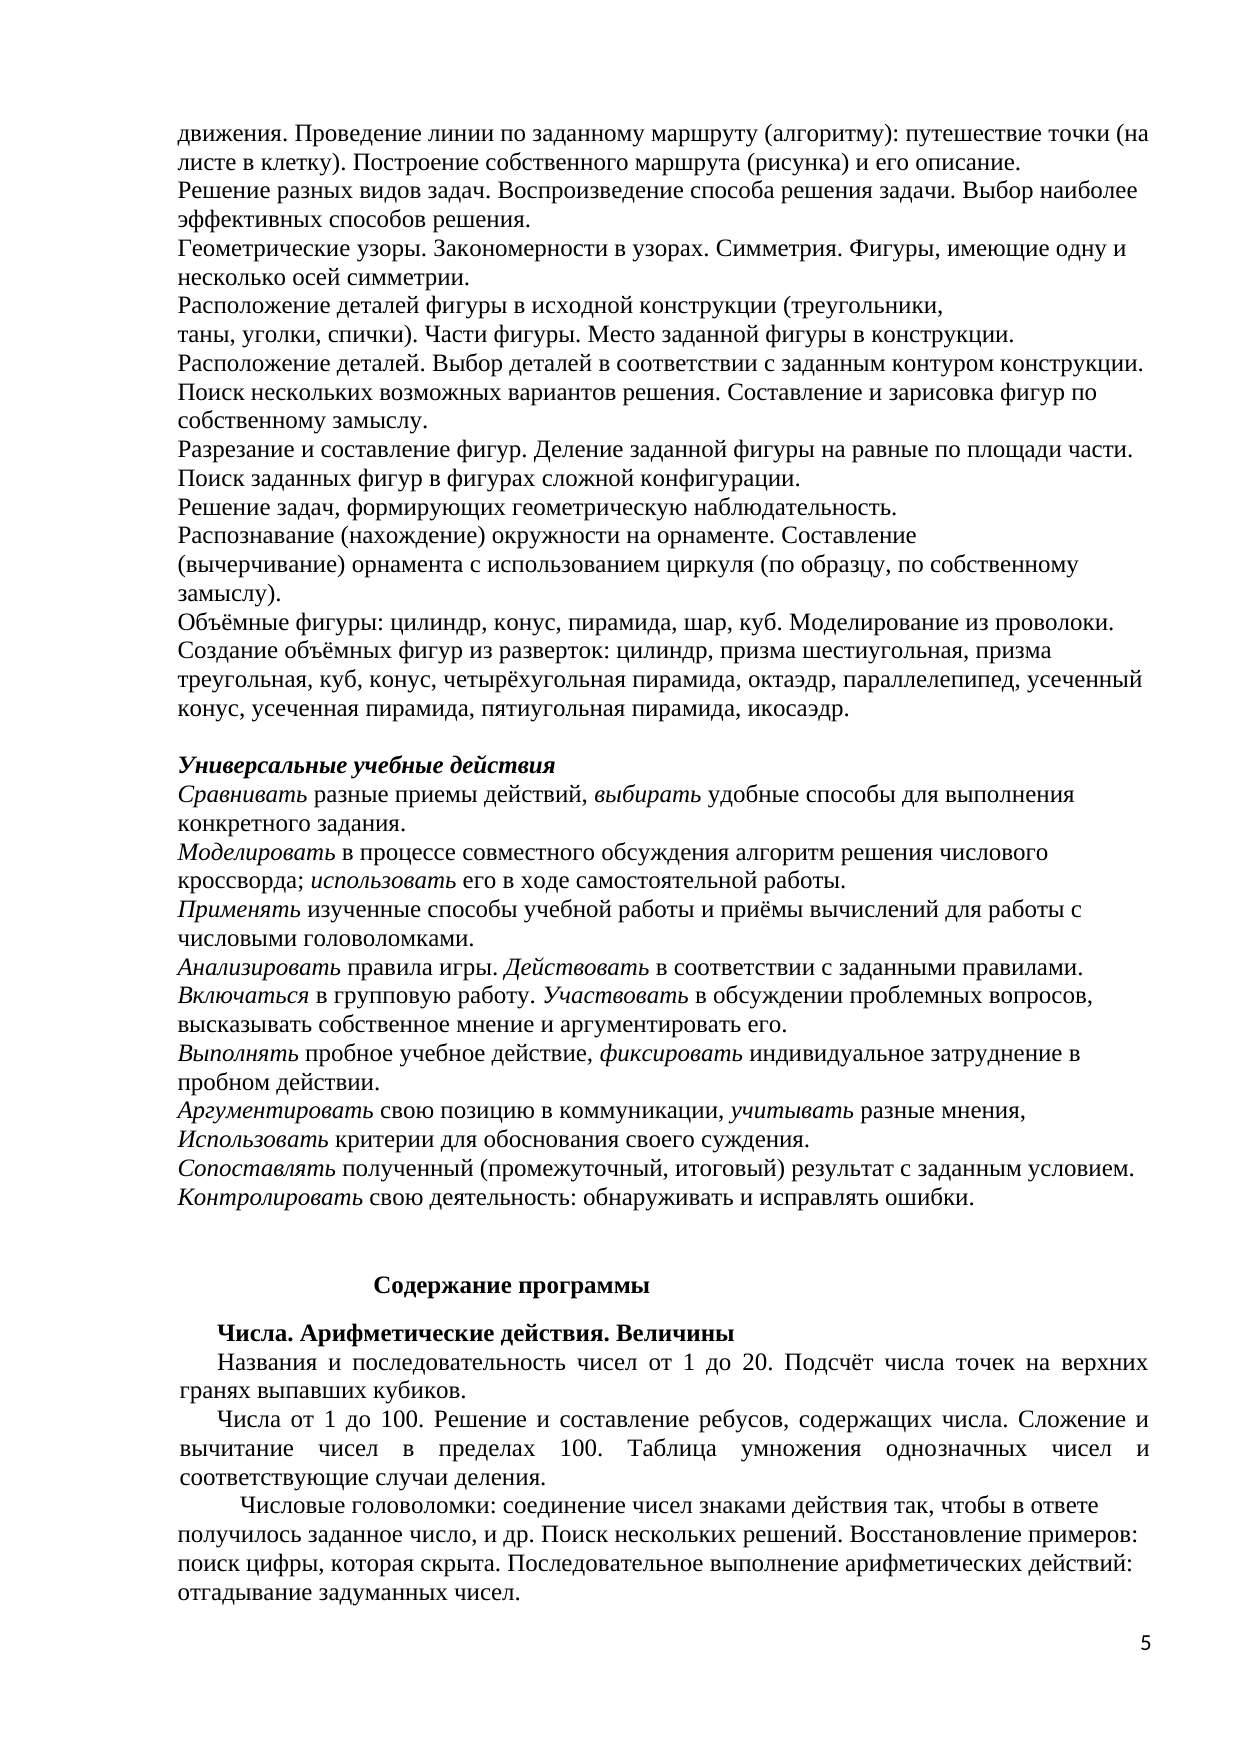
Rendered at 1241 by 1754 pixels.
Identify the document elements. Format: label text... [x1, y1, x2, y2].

text Расположение деталей. Выбор деталей в соответствии с заданным контуром конструкции. Поиск нескольких возможных вариантов решения. Составление и зарисовка фигур по собственному замыслу. [177, 348, 1152, 434]
text Анализировать правила игры. Действовать в соответствии с заданными правилами. [177, 952, 1152, 981]
text Использовать критерии для обоснования своего суждения. [177, 1124, 1152, 1153]
text Контролировать свою деятельность: обнаруживать и исправлять ошибки. [177, 1182, 1152, 1211]
text Сравнивать разные приемы действий, выбирать удобные способы для выполнения конкретного задания. [177, 779, 1152, 837]
text Расположение деталей фигуры в исходной конструкции (треугольники, [177, 291, 1152, 319]
text Поиск заданных фигур в фигурах сложной конфигурации. [177, 463, 1152, 492]
text Числовые головоломки: соединение чисел знаками действия так, чтобы в ответе получилось заданное число, и др. Поиск нескольких решений. Восстановление примеров: поиск цифры, которая скрыта. Последовательное выполнение арифметических действий: отгадывание задуманных чисел. [177, 1491, 1152, 1606]
text Числа. Арифметические действия. Величины [179, 1318, 1152, 1347]
text (вычерчивание) орнамента с использованием циркуля (по образцу, по собственному замыслу). [177, 549, 1152, 607]
text Универсальные учебные действия [177, 751, 1152, 779]
text Аргументировать свою позицию в коммуникации, учитывать разные мнения, [177, 1096, 1152, 1124]
text Геометрические узоры. Закономерности в узорах. Симметрия. Фигуры, имеющие одну и несколько осей симметрии. [177, 233, 1152, 291]
text Применять изученные способы учебной работы и приёмы вычислений для работы с числовыми головоломками. [177, 894, 1152, 952]
text таны, уголки, спички). Части фигуры. Место заданной фигуры в конструкции. [177, 319, 1152, 348]
text Включаться в групповую работу. Участвовать в обсуждении проблемных вопросов, высказывать собственное мнение и аргументировать его. [177, 981, 1152, 1038]
text Объёмные фигуры: цилиндр, конус, пирамида, шар, куб. Моделирование из проволоки. Создание объёмных фигур из разверток: цилиндр, призма шестиугольная, призма треугольная, куб, конус, четырёхугольная пирамида, октаэдр, параллелепипед, усеченный конус, усеченная пирамида, пятиугольная пирамида, икосаэдр. [177, 607, 1152, 722]
text Решение разных видов задач. Воспроизведение способа решения задачи. Выбор наиболее эффективных способов решения. [177, 176, 1152, 233]
text Названия и последовательность чисел от 1 до 20. Подсчёт числа точек на верхних гранях выпавших кубиков. [179, 1347, 1149, 1404]
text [177, 118, 1152, 176]
text Решение задач, формирующих геометрическую наблюдательность. [177, 492, 1152, 521]
text Числа от 1 до 100. Решение и составление ребусов, содержащих числа. Сложение и вычитание чисел в пределах 100. Таблица умножения однозначных чисел и соответствующие случаи деления. [179, 1404, 1149, 1491]
text Содержание программы [179, 1271, 1152, 1299]
text Сопоставлять полученный (промежуточный, итоговый) результат с заданным условием. [177, 1153, 1152, 1182]
text Моделировать в процессе совместного обсуждения алгоритм решения числового кроссворда; использовать его в ходе самостоятельной работы. [177, 837, 1152, 894]
text Выполнять пробное учебное действие, фиксировать индивидуальное затруднение в пробном действии. [177, 1038, 1152, 1096]
text Разрезание и составление фигур. Деление заданной фигуры на равные по площади части. [177, 434, 1152, 463]
text Распознавание (нахождение) окружности на орнаменте. Составление [177, 521, 1152, 549]
